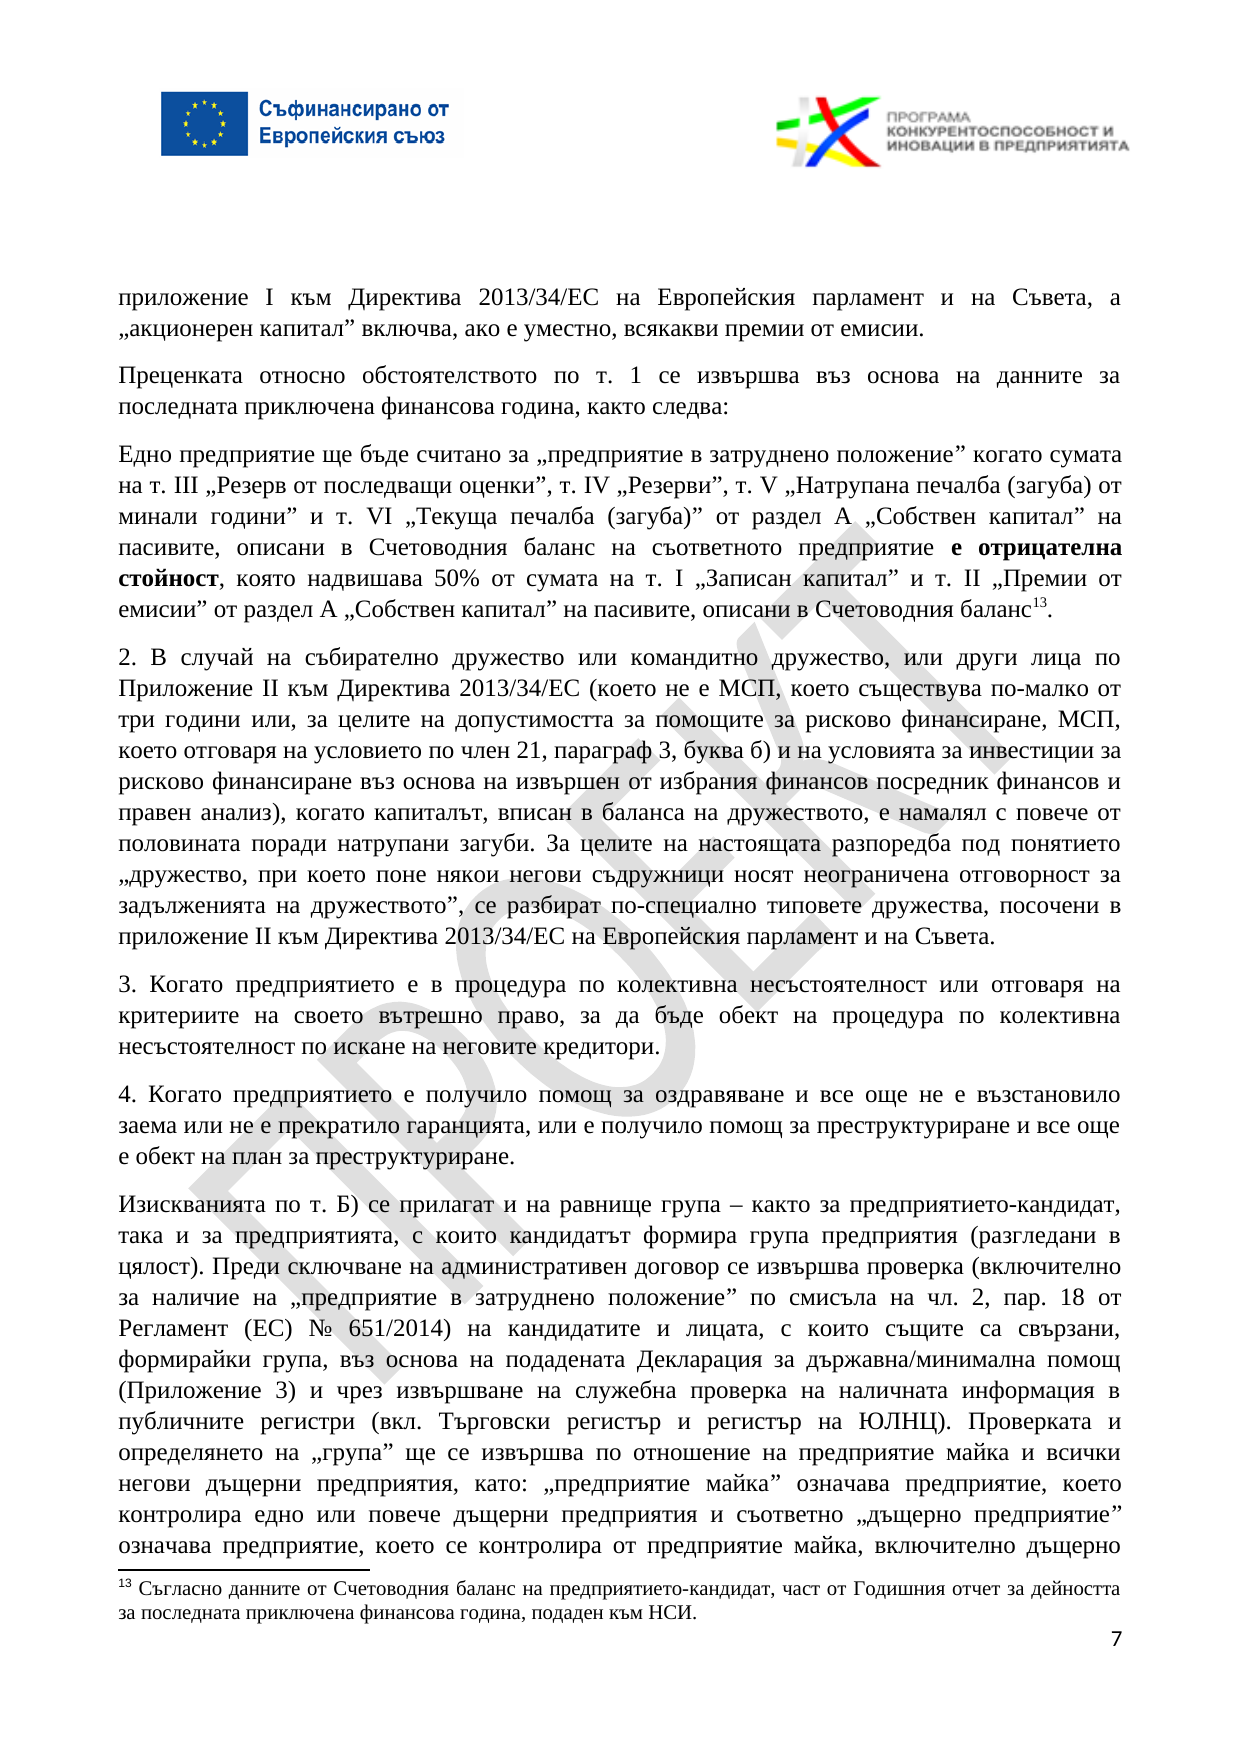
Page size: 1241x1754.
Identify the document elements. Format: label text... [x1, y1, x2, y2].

text Преценката относно обстоятелството по т. 1 се извършва въз основа на данните за последната приключена финансова година, както следва: [118, 360, 1122, 420]
picture [774, 89, 1129, 173]
text 2. В случай на събирателно дружество или командитно дружество, или други лица по Приложение II към Директива 2013/34/ЕС (което не е МСП, което съществува по-малко от три години или, за целите на допустимостта за помощите за рисково финансиране, МСП, което отговаря на условието по член 21, параграф 3, буква б) и на условията за инвестиции за рисково финансиране въз основа на извършен от избрания финансов посредник финансов и правен анализ), когато капиталът, вписан в баланса на дружеството, е намалял с повече от половината поради натрупани загуби. За целите на настоящата разпоредба под понятието „дружество, при което поне някои негови съдружници носят неограничена отговорност за задълженията на дружеството”, се разбират по-специално типовете дружества, посочени в приложение II към Директива 2013/34/ЕС на Европейския парламент и на Съвета. [118, 642, 1122, 950]
text 4. Когато предприятието е получило помощ за оздравяване и все още не е възстановило заема или не е прекратило гаранцията, или е получило помощ за преструктуриране и все още е обект на план за преструктуриране. [118, 1079, 1122, 1170]
text 3. Когато предприятието е в процедура по колективна несъстоятелност или отговаря на критериите на своето вътрешно право, за да бъде обект на процедура по колективна несъстоятелност по искане на неговите кредитори. [118, 969, 1122, 1060]
text Едно предприятие ще бъде считано за „предприятие в затруднено положение” когато сумата на т. III „Резерв от последващи оценки”, т. IV „Резерви”, т. V „Натрупана печалба (загуба) от минали години” и т. VI „Текуща печалба (загуба)” от раздел А „Собствен капитал” на пасивите, описани в Счетоводния баланс на съответното предприятие е отрицателна стойност, която надвишава 50% от сумата на т. I „Записан капитал” и т. II „Премии от емисии” от раздел А „Собствен капитал” на пасивите, описани в Счетоводния баланс. [118, 439, 1122, 623]
picture [157, 88, 463, 158]
